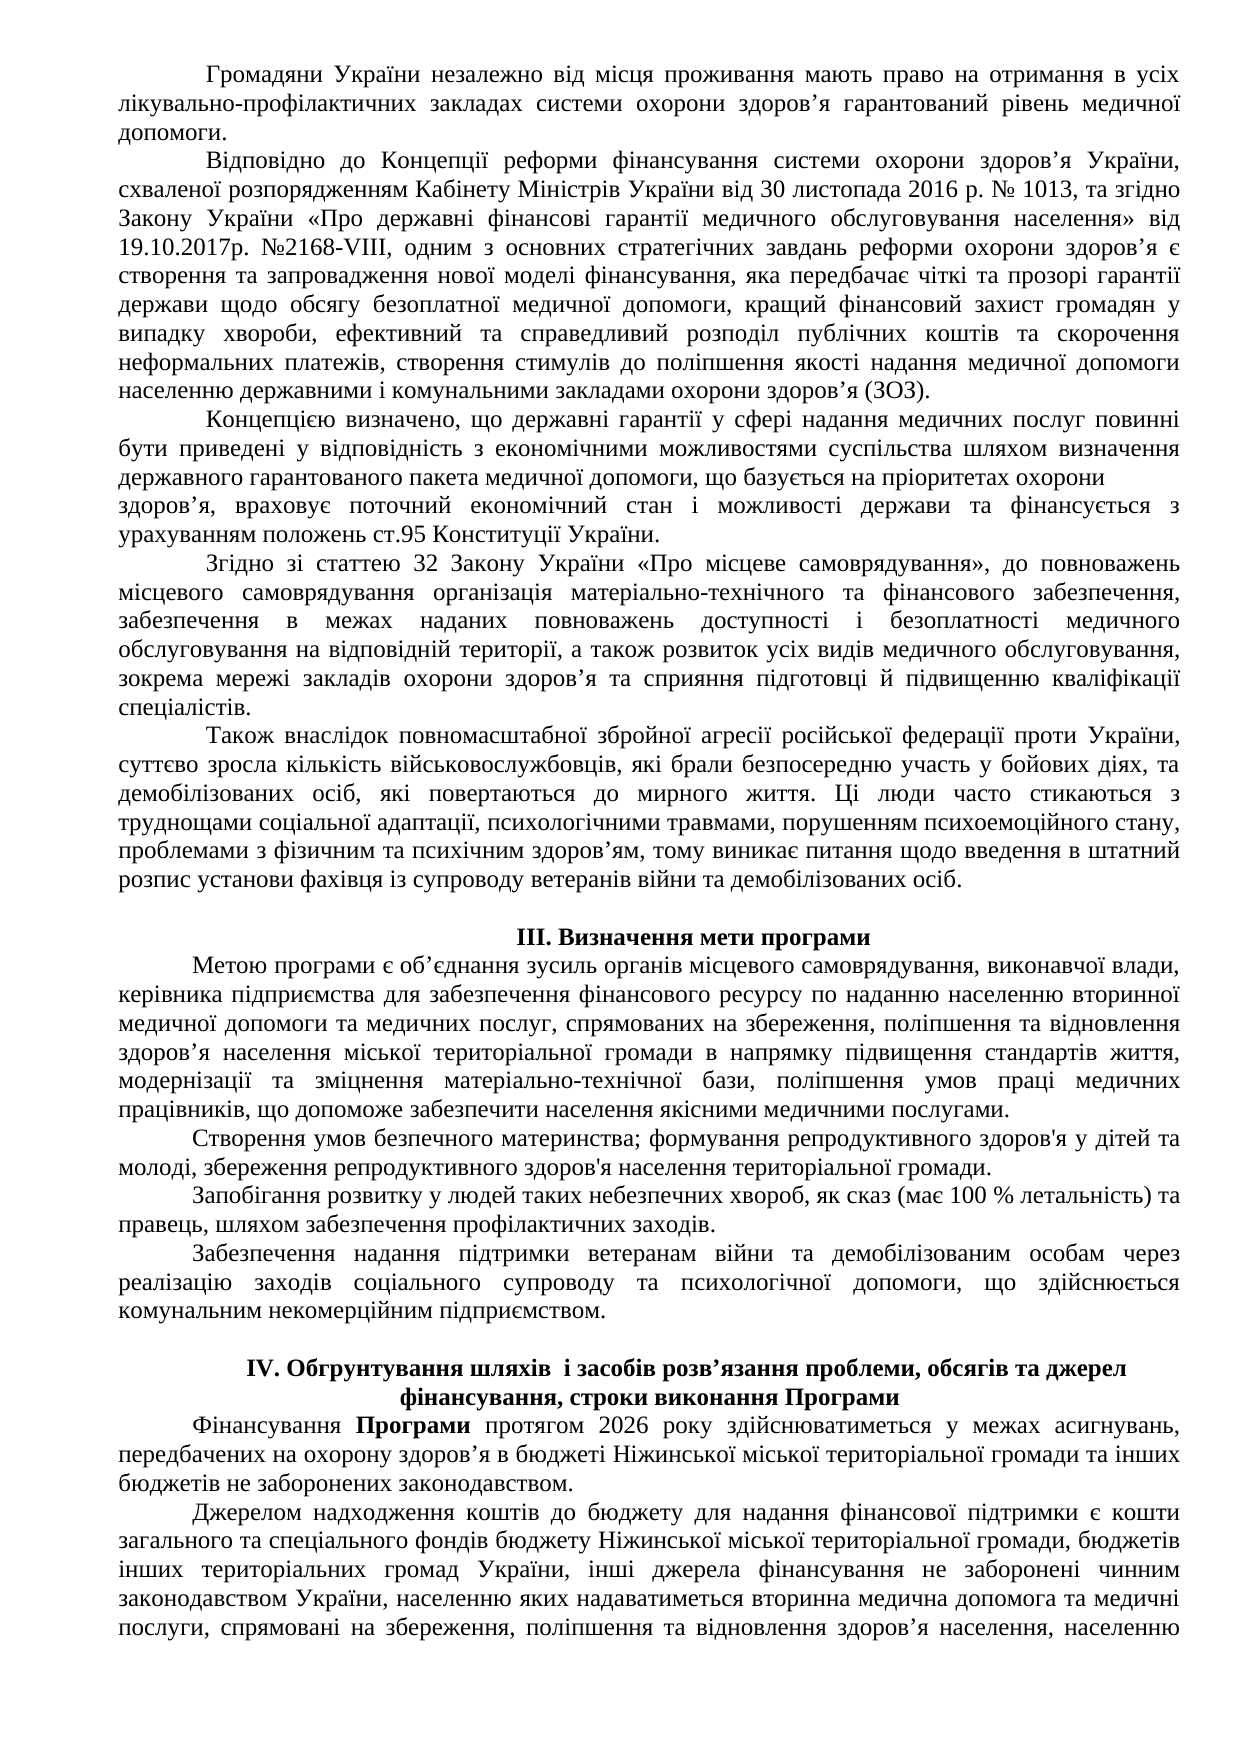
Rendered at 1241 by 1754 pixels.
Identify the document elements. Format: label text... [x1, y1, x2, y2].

text Фінансування Програми протягом 2026 року здійснюватиметься у межах асигнувань, передбачених на охорону здоров’я в бюджеті Ніжинської міської територіальної громади та інших бюджетів не заборонених законодавством. [118, 1410, 1181, 1497]
text Забезпечення надання підтримки ветеранам війни та демобілізованим особам через реалізацію заходів соціального супроводу та психологічної допомоги, що здійснюється комунальним некомерційним підприємством. [118, 1238, 1181, 1324]
text Метою програми є об’єднання зусиль органів місцевого самоврядування, виконавчої влади, керівника підприємства для забезпечення фінансового ресурсу по наданню населенню вторинної медичної допомоги та медичних послуг, спрямованих на збереження, поліпшення та відновлення здоров’я населення міської територіальної громади в напрямку підвищення стандартів життя, модернізації та зміцнення матеріально-технічної бази, поліпшення умов праці медичних працівників, що допоможе забезпечити населення якісними медичними послугами. [118, 950, 1181, 1123]
text Концепцією визначено, що державні гарантії у сфері надання медичних послуг повинні бути приведені у відповідність з економічними можливостями суспільства шляхом визначення державного гарантованого пакета медичної допомоги, що базується на пріоритетах охорони [118, 404, 1181, 490]
text Громадяни України незалежно від місця проживання мають право на отримання в усіх лікувально-профілактичних закладах системи охорони здоров’я гарантований рівень медичної допомоги. [118, 59, 1181, 145]
text Створення умов безпечного материнства; формування репродуктивного здоров'я у дітей та молоді, збереження репродуктивного здоров'я населення територіальної громади. [118, 1123, 1181, 1180]
text ІV. Обгрунтування шляхів і засобів розв’язання проблеми, обсягів та джерел фінансування, строки виконання Програми [118, 1353, 1181, 1410]
text здоров’я, враховує поточний економічний стан і можливості держави та фінансується з урахуванням положень ст.95 Конституції України. [118, 490, 1181, 548]
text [118, 1497, 1181, 1640]
text Згідно зі статтею 32 Закону України «Про місцеве самоврядування», до повноважень місцевого самоврядування організація матеріально-технічного та фінансового забезпечення, забезпечення в межах наданих повноважень доступності і безоплатності медичного обслуговування на відповідній території, а також розвиток усіх видів медичного обслуговування, зокрема мережі закладів охорони здоров’я та сприяння підготовці й підвищенню кваліфікації спеціалістів. [118, 548, 1181, 720]
text Відповідно до Концепції реформи фінансування системи охорони здоров’я України, схваленої розпорядженням Кабінету Міністрів України від 30 листопада 2016 р. № 1013, та згідно Закону України «Про державні фінансові гарантії медичного обслуговування населення» від 19.10.2017р. №2168-VIII, одним з основних стратегічних завдань реформи охорони здоров’я є створення та запровадження нової моделі фінансування, яка передбачає чіткі та прозорі гарантії держави щодо обсягу безоплатної медичної допомоги, кращий фінансовий захист громадян у випадку хвороби, ефективний та справедливий розподіл публічних коштів та скорочення неформальних платежів, створення стимулів до поліпшення якості надання медичної допомоги населенню державними і комунальними закладами охорони здоров’я (ЗОЗ). [118, 145, 1181, 404]
text ІІІ. Визначення мети програми [118, 922, 1181, 950]
text Також внаслідок повномасштабної збройної агресії російської федерації проти України, суттєво зросла кількість військовослужбовців, які брали безпосередню участь у бойових діях, та демобілізованих осіб, які повертаються до мирного життя. Ці люди часто стикаються з труднощами соціальної адаптації, психологічними травмами, порушенням психоемоційного стану, проблемами з фізичним та психічним здоров’ям, тому виникає питання щодо введення в штатний розпис установи фахівця із супроводу ветеранів війни та демобілізованих осіб. [118, 720, 1181, 893]
text Запобігання розвитку у людей таких небезпечних хвороб, як сказ (має 100 % летальність) та правець, шляхом забезпечення профілактичних заходів. [118, 1180, 1181, 1238]
